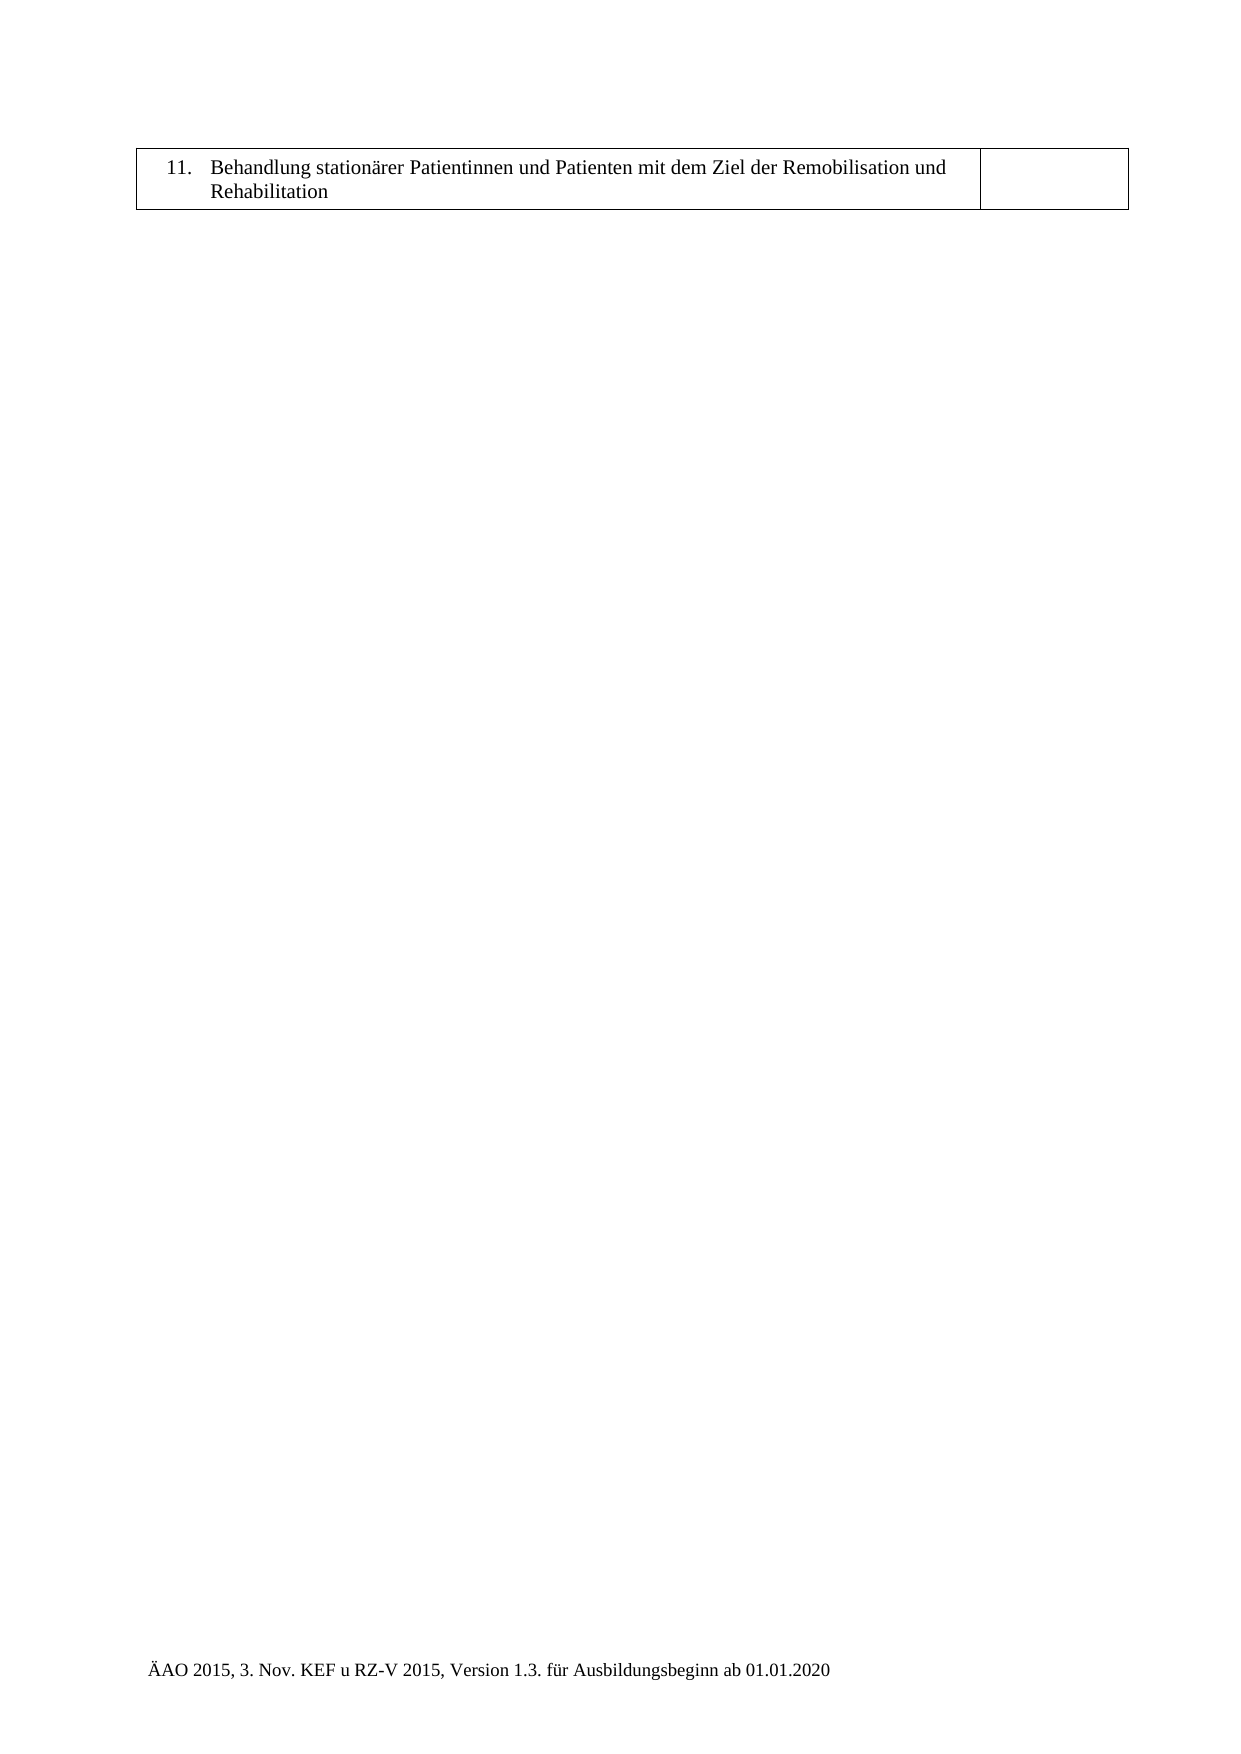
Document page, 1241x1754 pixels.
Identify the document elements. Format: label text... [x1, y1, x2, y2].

table_cell [981, 149, 1128, 209]
table_cell Behandlung stationärer Patientinnen und Patienten mit dem Ziel der Remobilisation und Rehabilitation [137, 149, 980, 209]
